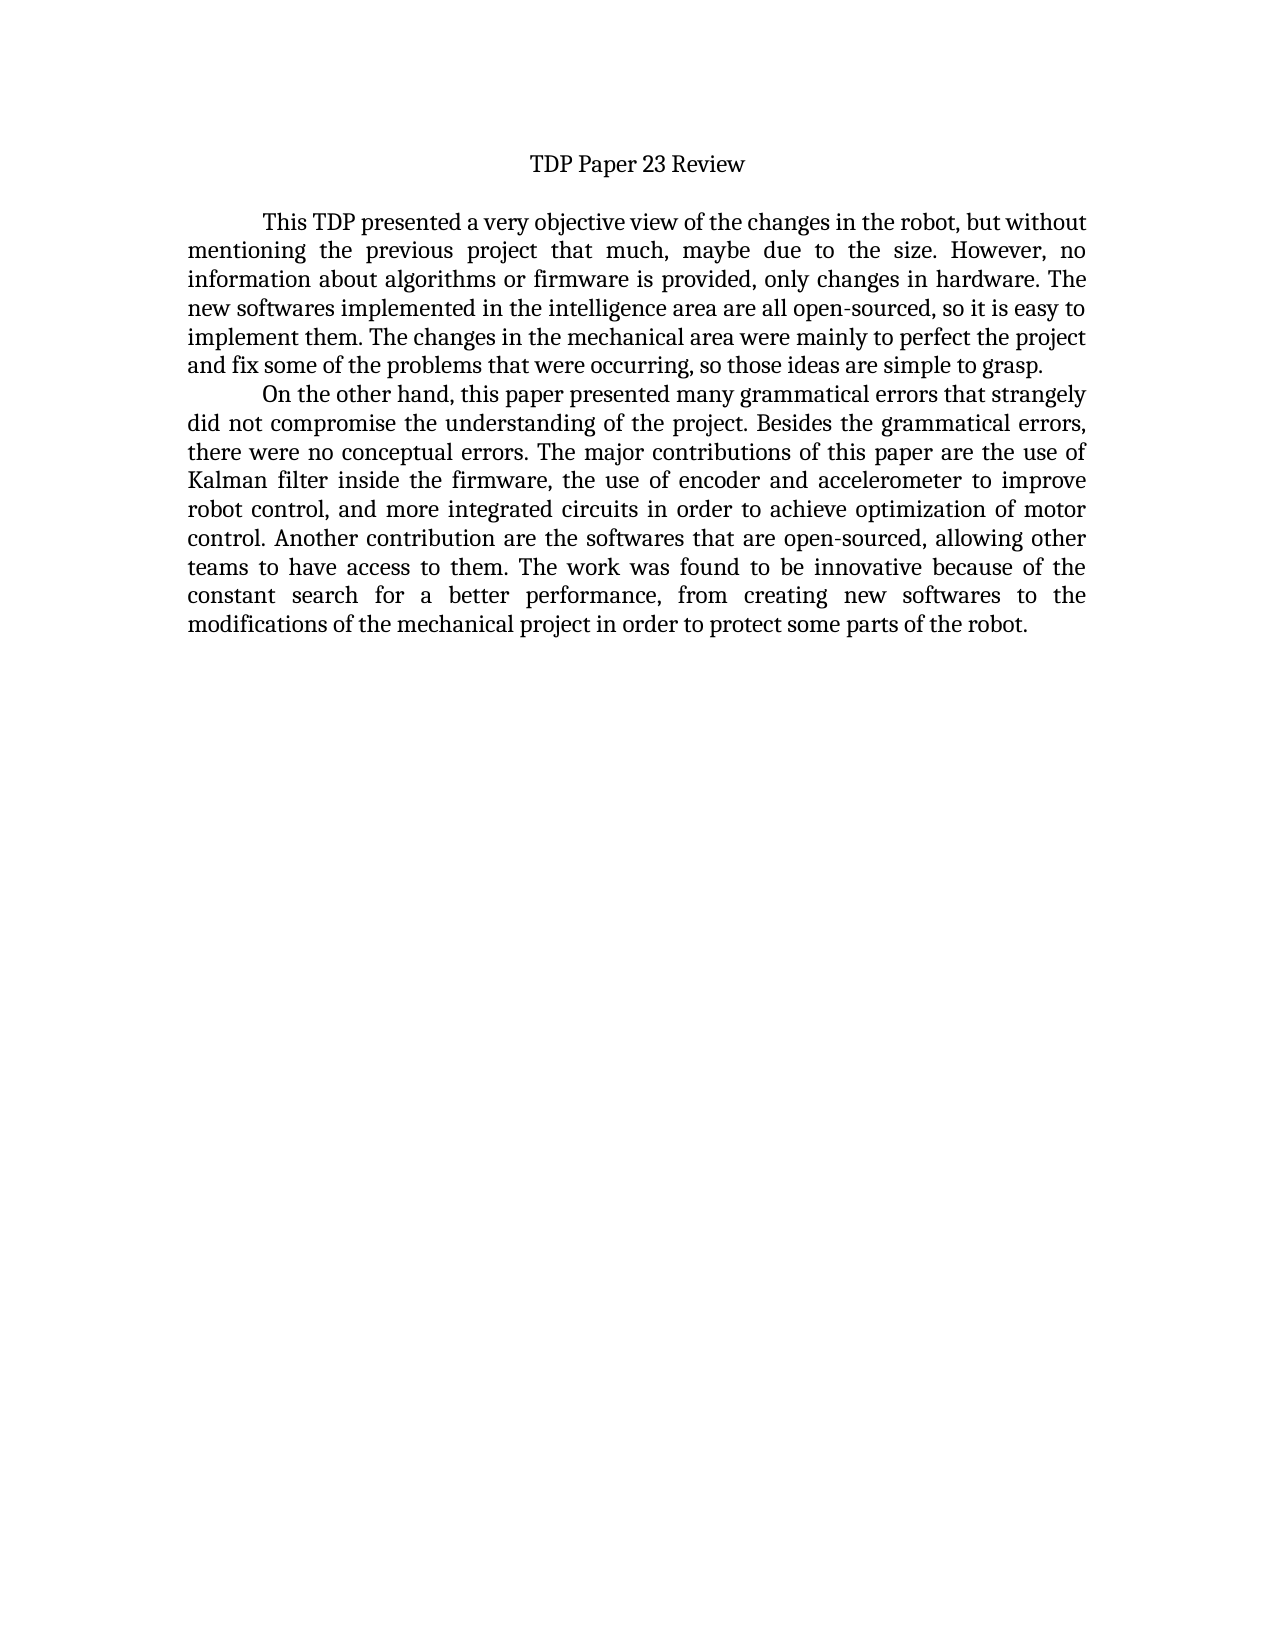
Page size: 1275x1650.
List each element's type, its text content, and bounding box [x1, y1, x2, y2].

text This TDP presented a very objective view of the changes in the robot, but without mentioning the previous project that much, maybe due to the size. However, no information about algorithms or firmware is provided, only changes in hardware. The new softwares implemented in the intelligence area are all open-sourced, so it is easy to implement them. The changes in the mechanical area were mainly to perfect the project and fix some of the problems that were occurring, so those ideas are simple to grasp. [187, 207, 1087, 380]
text On the other hand, this paper presented many grammatical errors that strangely did not compromise the understanding of the project. Besides the grammatical errors, there were no conceptual errors. The major contributions of this paper are the use of Kalman filter inside the firmware, the use of encoder and accelerometer to improve robot control, and more integrated circuits in order to achieve optimization of motor control. Another contribution are the softwares that are open-sourced, allowing other teams to have access to them. The work was found to be innovative because of the constant search for a better performance, from creating new softwares to the modifications of the mechanical project in order to protect some parts of the robot. [187, 380, 1087, 639]
text TDP Paper 23 Review [187, 150, 1087, 179]
